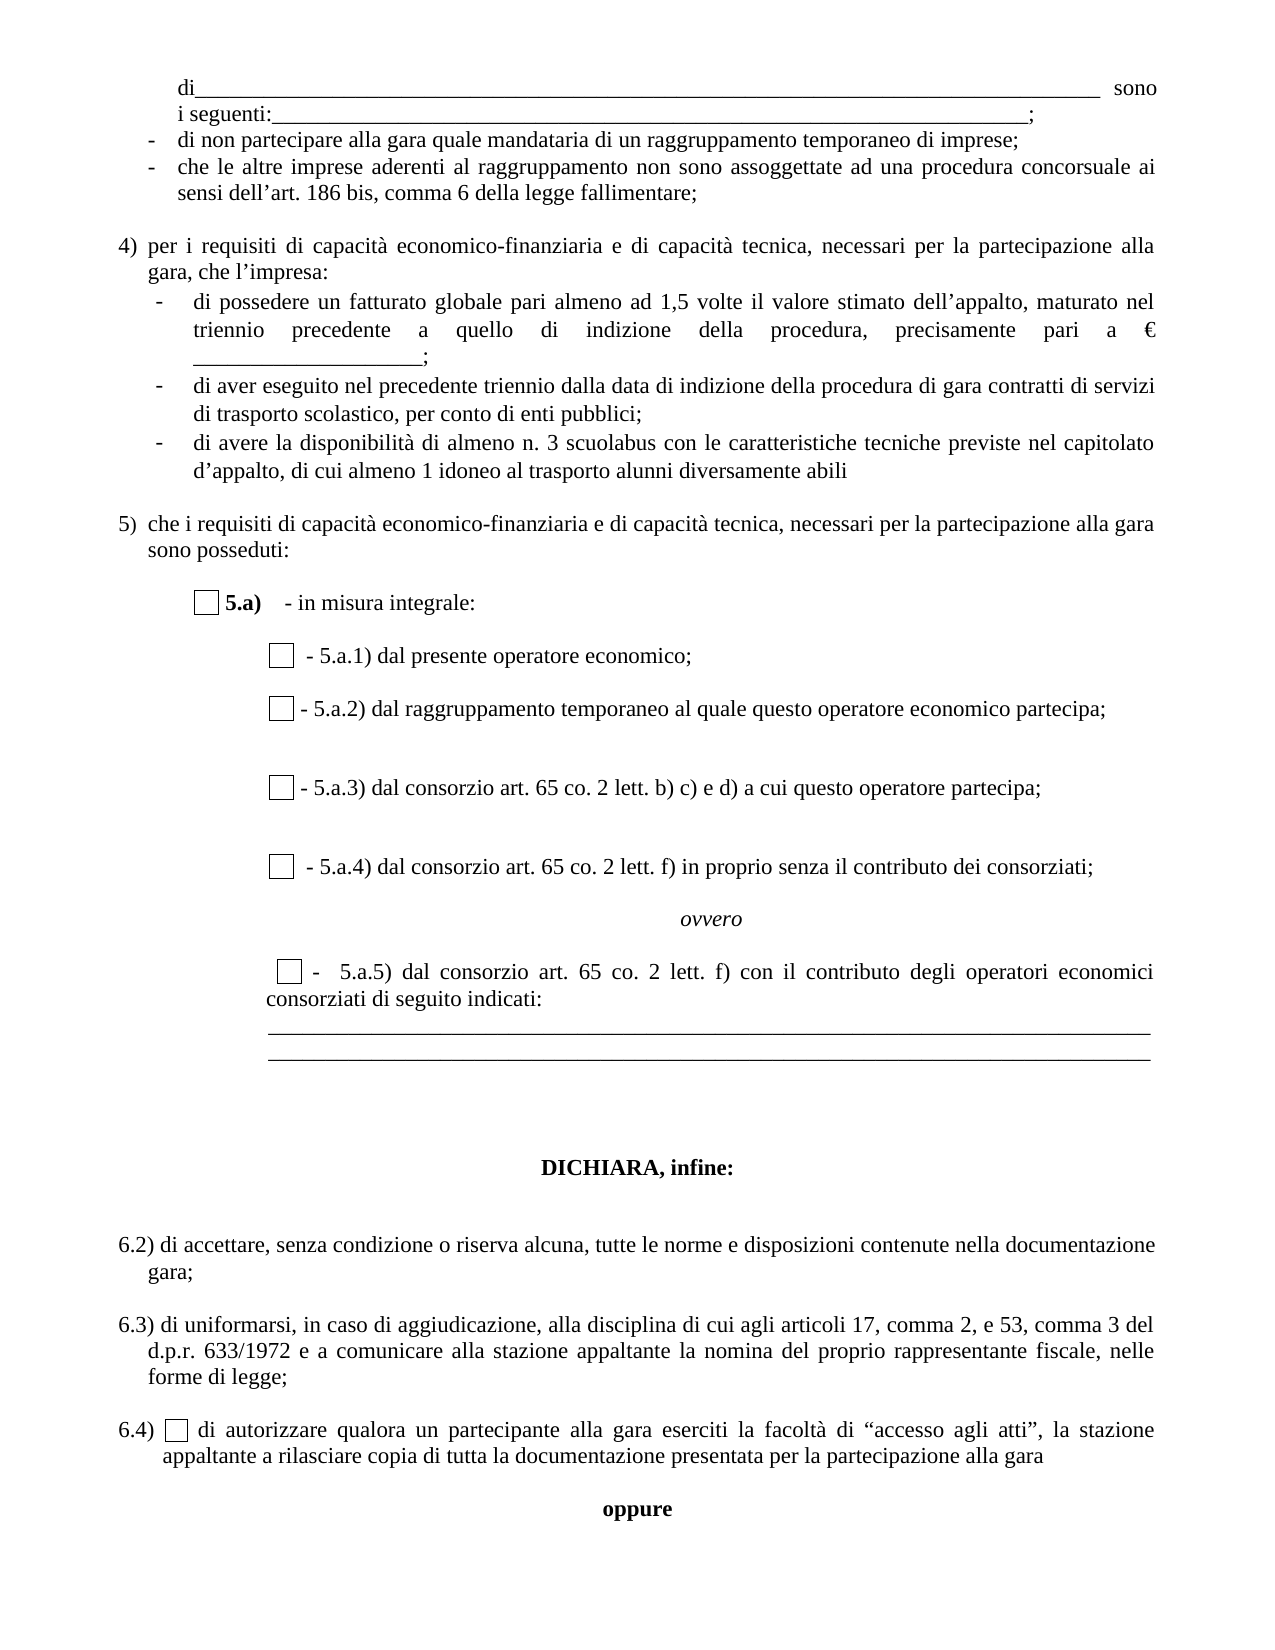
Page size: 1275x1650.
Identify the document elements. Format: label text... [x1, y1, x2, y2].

text - che le altre imprese aderenti al raggruppamento non sono assoggettate ad una procedura concorsuale ai sensi dell’art. 186 bis, comma 6 della legge fallimentare; [148, 153, 1157, 206]
text - 5.a.4) dal consorzio art. 65 co. 2 lett. f) in proprio senza il contributo dei consorziati; [268, 853, 1157, 879]
text - di non partecipare alla gara quale mandataria di un raggruppamento temporaneo di imprese; [148, 127, 1157, 153]
text 5) che i requisiti di capacità economico-finanziaria e di capacità tecnica, necessari per la partecipazione alla gara sono posseduti: [118, 510, 1157, 563]
list di avere la disponibilità di almeno n. 3 scuolabus con le caratteristiche tecniche previste nel capitolato d’appalto, di cui almeno 1 idoneo al trasporto alunni diversamente abili [156, 426, 1157, 484]
text - 5.a.1) dal presente operatore economico; [268, 642, 1157, 668]
text oppure [118, 1495, 1157, 1521]
text 6.4) di autorizzare qualora un partecipante alla gara eserciti la facoltà di “accesso agli atti”, la stazione appaltante a rilasciare copia di tutta la documentazione presentata per la partecipazione alla gara [118, 1416, 1157, 1469]
text - 5.a.2) dal raggruppamento temporaneo al quale questo operatore economico partecipa; [268, 695, 1157, 721]
list di aver eseguito nel precedente triennio dalla data di indizione della procedura di gara contratti di servizi di trasporto scolastico, per conto di enti pubblici; [156, 369, 1157, 426]
text __________________________________________________________________________________________________________________________________________________________ [268, 1011, 1157, 1064]
text 6.3) di uniformarsi, in caso di aggiudicazione, alla disciplina di cui agli articoli 17, comma 2, e 53, comma 3 del d.p.r. 633/1972 e a comunicare alla stazione appaltante la nomina del proprio rappresentante fiscale, nelle forme di legge; [118, 1311, 1157, 1390]
text ovvero [268, 906, 1157, 932]
text 5.a) - in misura integrale: [193, 589, 1157, 616]
text 4) per i requisiti di capacità economico-finanziaria e di capacità tecnica, necessari per la partecipazione alla gara, che l’impresa: [118, 232, 1157, 285]
text 6.2) di accettare, senza condizione o riserva alcuna, tutte le norme e disposizioni contenute nella documentazione gara; [118, 1232, 1157, 1284]
text - 5.a.3) dal consorzio art. 65 co. 2 lett. b) c) e d) a cui questo operatore partecipa; [268, 774, 1157, 800]
text DICHIARA, infine: [118, 1154, 1157, 1180]
list di possedere un fatturato globale pari almeno ad 1,5 volte il valore stimato dell’appalto, maturato nel triennio precedente a quello di indizione della procedura, precisamente pari a € ____________________; [156, 285, 1157, 369]
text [148, 74, 1157, 127]
text - 5.a.5) dal consorzio art. 65 co. 2 lett. f) con il contributo degli operatori economici consorziati di seguito indicati: [266, 958, 1157, 1011]
